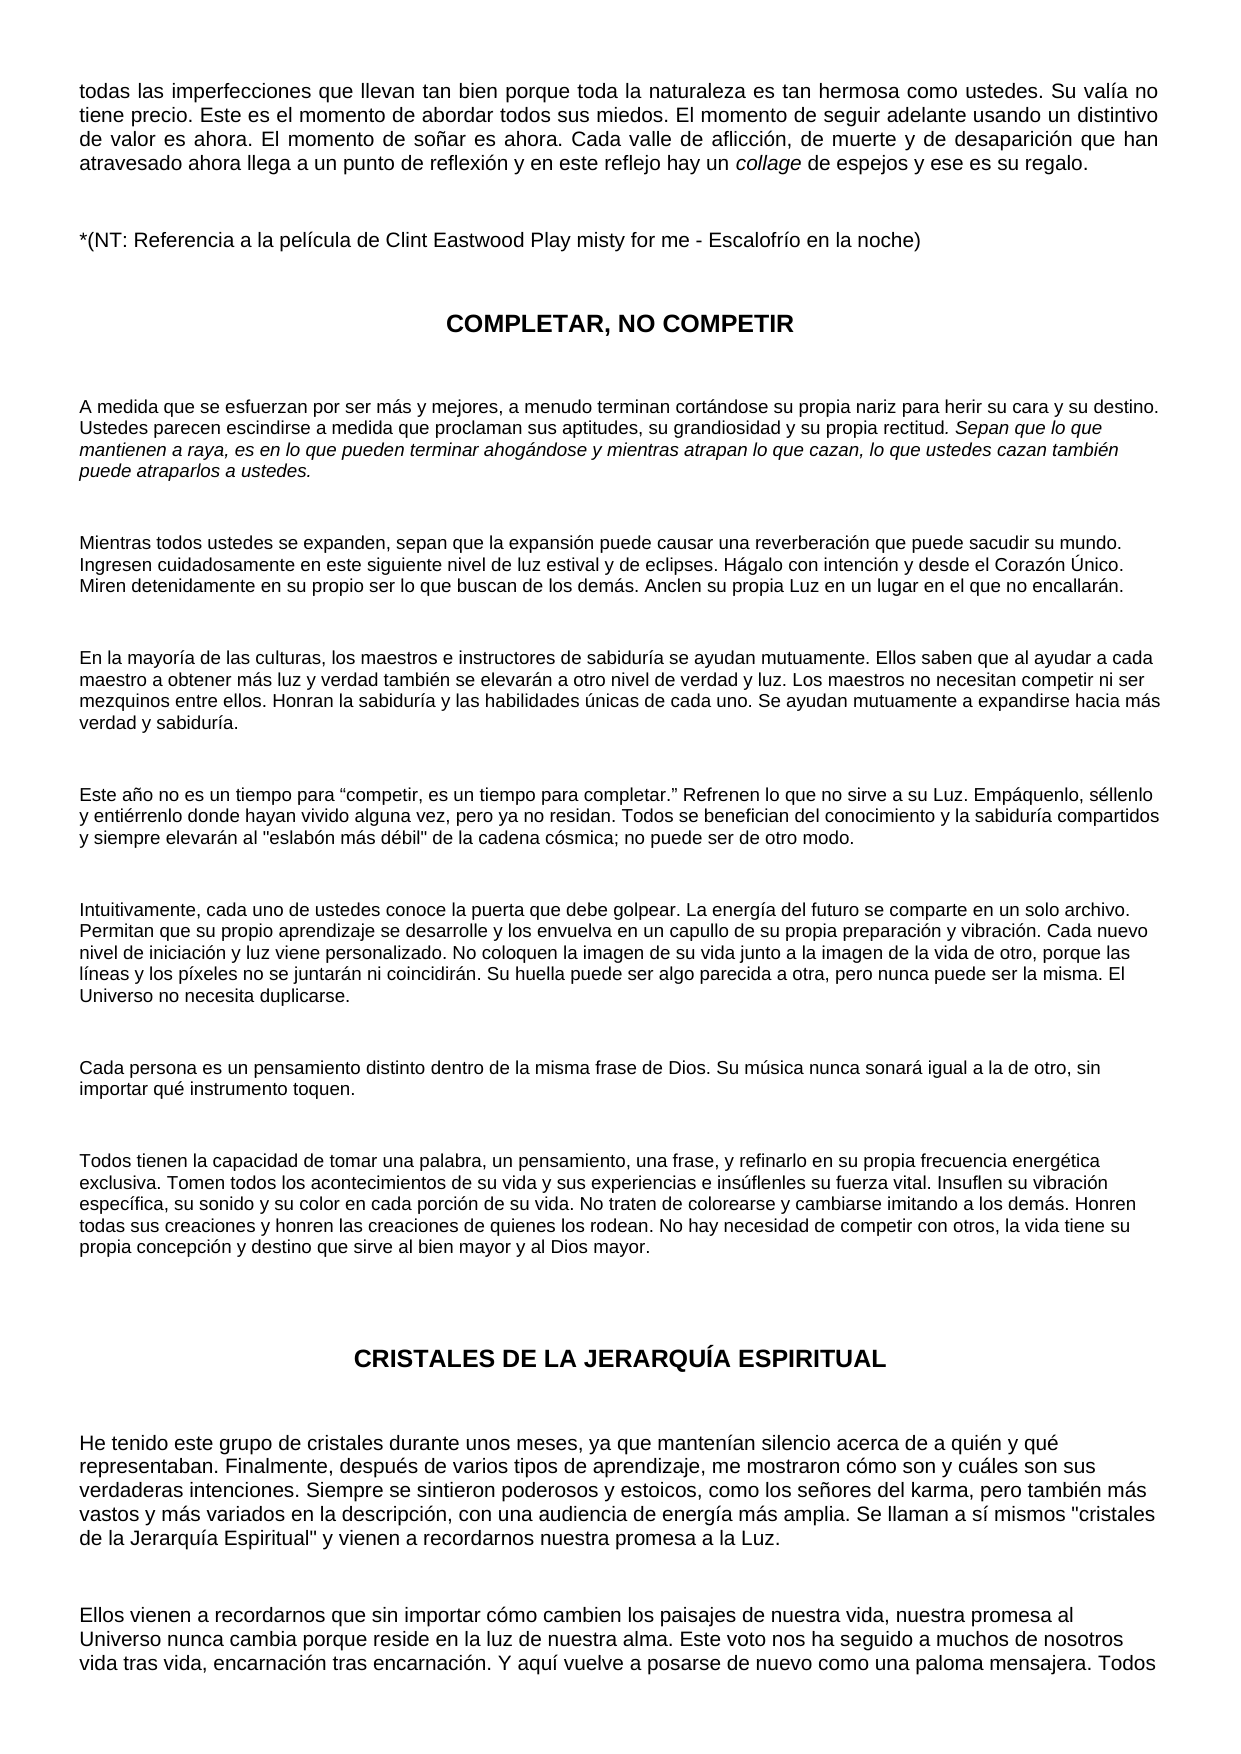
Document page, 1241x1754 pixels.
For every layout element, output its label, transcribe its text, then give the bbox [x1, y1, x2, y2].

text En la mayoría de las culturas, los maestros e instructores de sabiduría se ayudan mutuamente. Ellos saben que al ayudar a cada maestro a obtener más luz y verdad también se elevarán a otro nivel de verdad y luz. Los maestros no necesitan competir ni ser mezquinos entre ellos. Honran la sabiduría y las habilidades únicas de cada uno. Se ayudan mutuamente a expandirse hacia más verdad y sabiduría. [79, 647, 1161, 733]
text A medida que se esfuerzan por ser más y mejores, a menudo terminan cortándose su propia nariz para herir su cara y su destino. Ustedes parecen escindirse a medida que proclaman sus aptitudes, su grandiosidad y su propia rectitud. Sepan que lo que mantienen a raya, es en lo que pueden terminar ahogándose y mientras atrapan lo que cazan, lo que ustedes cazan también puede atraparlos a ustedes. [79, 395, 1161, 482]
text Mientras todos ustedes se expanden, sepan que la expansión puede causar una reverberación que puede sacudir su mundo. Ingresen cuidadosamente en este siguiente nivel de luz estival y de eclipses. Hágalo con intención y desde el Corazón Único. Miren detenidamente en su propio ser lo que buscan de los demás. Anclen su propia Luz en un lugar en el que no encallarán. [79, 532, 1161, 597]
text *(NT: Referencia a la película de Clint Eastwood Play misty for me - Escalofrío en la noche) [79, 228, 1161, 252]
text Todos tienen la capacidad de tomar una palabra, un pensamiento, una frase, y refinarlo en su propia frecuencia energética exclusiva. Tomen todos los acontecimientos de su vida y sus experiencias e insúflenles su fuerza vital. Insuflen su vibración específica, su sonido y su color en cada porción de su vida. No traten de colorearse y cambiarse imitando a los demás. Honren todas sus creaciones y honren las creaciones de quienes los rodean. No hay necesidad de competir con otros, la vida tiene su propia concepción y destino que sirve al bien mayor y al Dios mayor. [79, 1150, 1161, 1287]
text CRISTALES DE LA JERARQUÍA ESPIRITUAL [79, 1344, 1161, 1373]
text COMPLETAR, NO COMPETIR [79, 309, 1161, 338]
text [79, 1603, 1161, 1675]
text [79, 79, 1161, 175]
text He tenido este grupo de cristales durante unos meses, ya que mantenían silencio acerca de a quién y qué representaban. Finalmente, después de varios tipos de aprendizaje, me mostraron cómo son y cuáles son sus verdaderas intenciones. Siempre se sintieron poderosos y estoicos, como los señores del karma, pero también más vastos y más variados en la descripción, con una audiencia de energía más amplia. Se llaman a sí mismos "cristales de la Jerarquía Espiritual" y vienen a recordarnos nuestra promesa a la Luz. [79, 1430, 1161, 1550]
text Cada persona es un pensamiento distinto dentro de la misma frase de Dios. Su música nunca sonará igual a la de otro, sin importar qué instrumento toquen. [79, 1057, 1161, 1100]
text Este año no es un tiempo para “competir, es un tiempo para completar.” Refrenen lo que no sirve a su Luz. Empáquenlo, séllenlo y entiérrenlo donde hayan vivido alguna vez, pero ya no residan. Todos se benefician del conocimiento y la sabiduría compartidos y siempre elevarán al "eslabón más débil" de la cadena cósmica; no puede ser de otro modo. [79, 783, 1161, 848]
text Intuitivamente, cada uno de ustedes conoce la puerta que debe golpear. La energía del futuro se comparte en un solo archivo. Permitan que su propio aprendizaje se desarrolle y los envuelva en un capullo de su propia preparación y vibración. Cada nuevo nivel de iniciación y luz viene personalizado. No coloquen la imagen de su vida junto a la imagen de la vida de otro, porque las líneas y los píxeles no se juntarán ni coincidirán. Su huella puede ser algo parecida a otra, pero nunca puede ser la misma. El Universo no necesita duplicarse. [79, 898, 1161, 1006]
